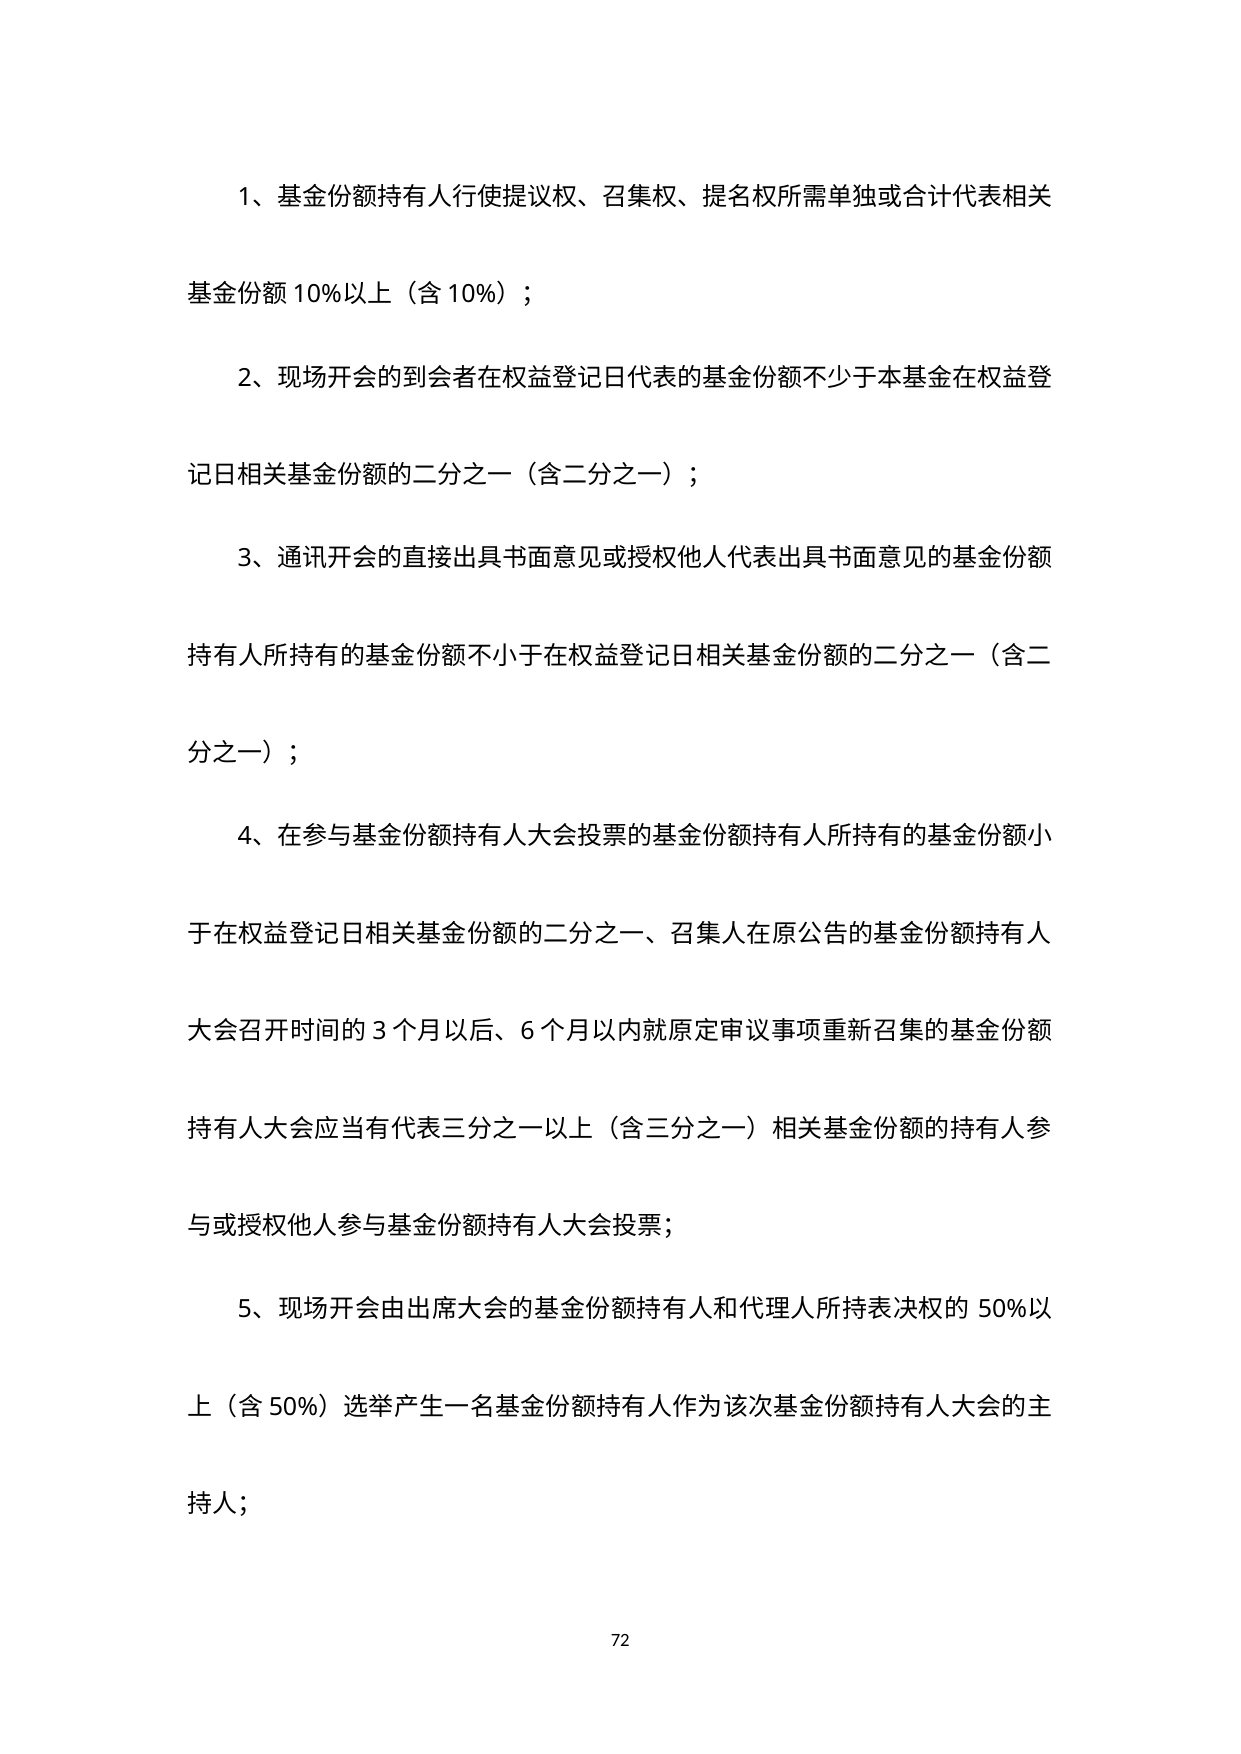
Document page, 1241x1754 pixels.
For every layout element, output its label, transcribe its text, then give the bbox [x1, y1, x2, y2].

text 3、通讯开会的直接出具书面意见或授权他人代表出具书面意见的基金份额持有人所持有的基金份额不小于在权益登记日相关基金份额的二分之一（含二分之一）； [187, 523, 1053, 783]
text 2、现场开会的到会者在权益登记日代表的基金份额不少于本基金在权益登记日相关基金份额的二分之一（含二分之一）； [187, 343, 1053, 505]
text 1、基金份额持有人行使提议权、召集权、提名权所需单独或合计代表相关基金份额10%以上（含10%）； [187, 162, 1053, 324]
text 5、现场开会由出席大会的基金份额持有人和代理人所持表决权的50%以上（含50%）选举产生一名基金份额持有人作为该次基金份额持有人大会的主持人； [187, 1274, 1053, 1534]
text 4、在参与基金份额持有人大会投票的基金份额持有人所持有的基金份额小于在权益登记日相关基金份额的二分之一、召集人在原公告的基金份额持有人大会召开时间的3个月以后、6个月以内就原定审议事项重新召集的基金份额持有人大会应当有代表三分之一以上（含三分之一）相关基金份额的持有人参与或授权他人参与基金份额持有人大会投票； [187, 801, 1053, 1256]
